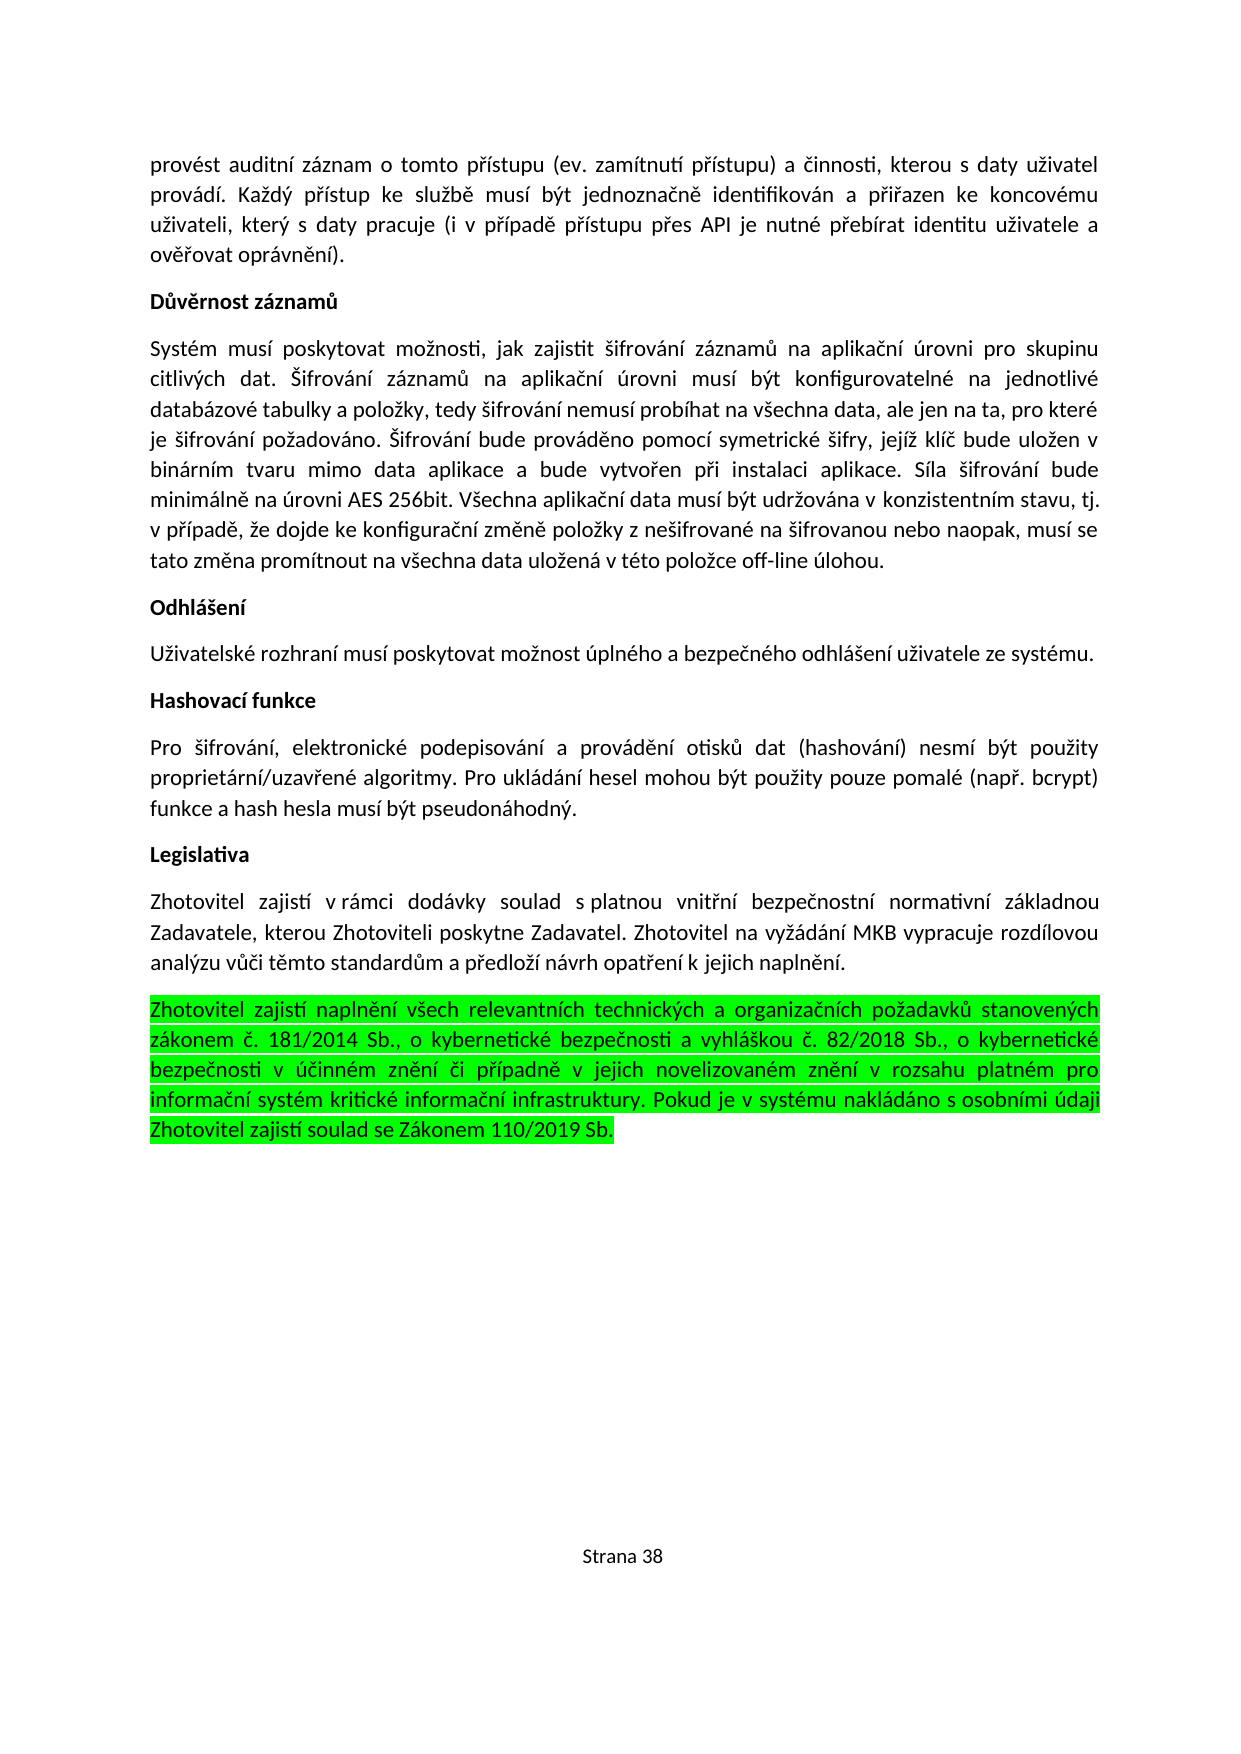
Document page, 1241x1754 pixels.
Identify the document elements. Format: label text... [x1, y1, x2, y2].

text Uživatelské rozhraní musí poskytovat možnost úplného a bezpečného odhlášení uživatele ze systému. [150, 639, 1100, 668]
text Zhotovitel zajistí naplnění všech relevantních technických a organizačních požadavků stanovených zákonem č. 181/2014 Sb., o kybernetické bezpečnosti a vyhláškou č. 82/2018 Sb., o kybernetické bezpečnosti v účinném znění či případně v jejich novelizovaném znění v rozsahu platném pro informační systém kritické informační infrastruktury. Pokud je v systému nakládáno s osobními údaji Zhotovitel zajistí soulad se Zákonem 110/2019 Sb. [150, 1113, 1100, 1144]
text Pro šifrování, elektronické podepisování a provádění otisků dat (hashování) nesmí být použity proprietární/uzavřené algoritmy. Pro ukládání hesel mohou být použity pouze pomalé (např. bcrypt) funkce a hash hesla musí být pseudonáhodný. [150, 733, 1100, 822]
text Systém musí poskytovat možnosti, jak zajistit šifrování záznamů na aplikační úrovni pro skupinu citlivých dat. Šifrování záznamů na aplikační úrovni musí být konfigurovatelné na jednotlivé databázové tabulky a položky, tedy šifrování nemusí probíhat na všechna data, ale jen na ta, pro které je šifrování požadováno. Šifrování bude prováděno pomocí symetrické šifry, jejíž klíč bude uložen v binárním tvaru mimo data aplikace a bude vytvořen při instalaci aplikace. Síla šifrování bude minimálně na úrovni AES 256bit. Všechna aplikační data musí být udržována v konzistentním stavu, tj. v případě, že dojde ke konfigurační změně položky z nešifrované na šifrovanou nebo naopak, musí se tato změna promítnout na všechna data uložená v této položce off-line úlohou. [150, 334, 1100, 574]
text Odhlášení [150, 593, 1100, 621]
text Legislativa [150, 841, 1100, 869]
text Důvěrnost záznamů [150, 287, 1100, 316]
text Hashovací funkce [150, 686, 1100, 714]
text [150, 150, 1100, 269]
text Zhotovitel zajistí v rámci dodávky soulad s platnou vnitřní bezpečnostní normativní základnou Zadavatele, kterou Zhotoviteli poskytne Zadavatel. Zhotovitel na vyžádání MKB vypracuje rozdílovou analýzu vůči těmto standardům a předloží návrh opatření k jejich naplnění. [150, 887, 1100, 976]
